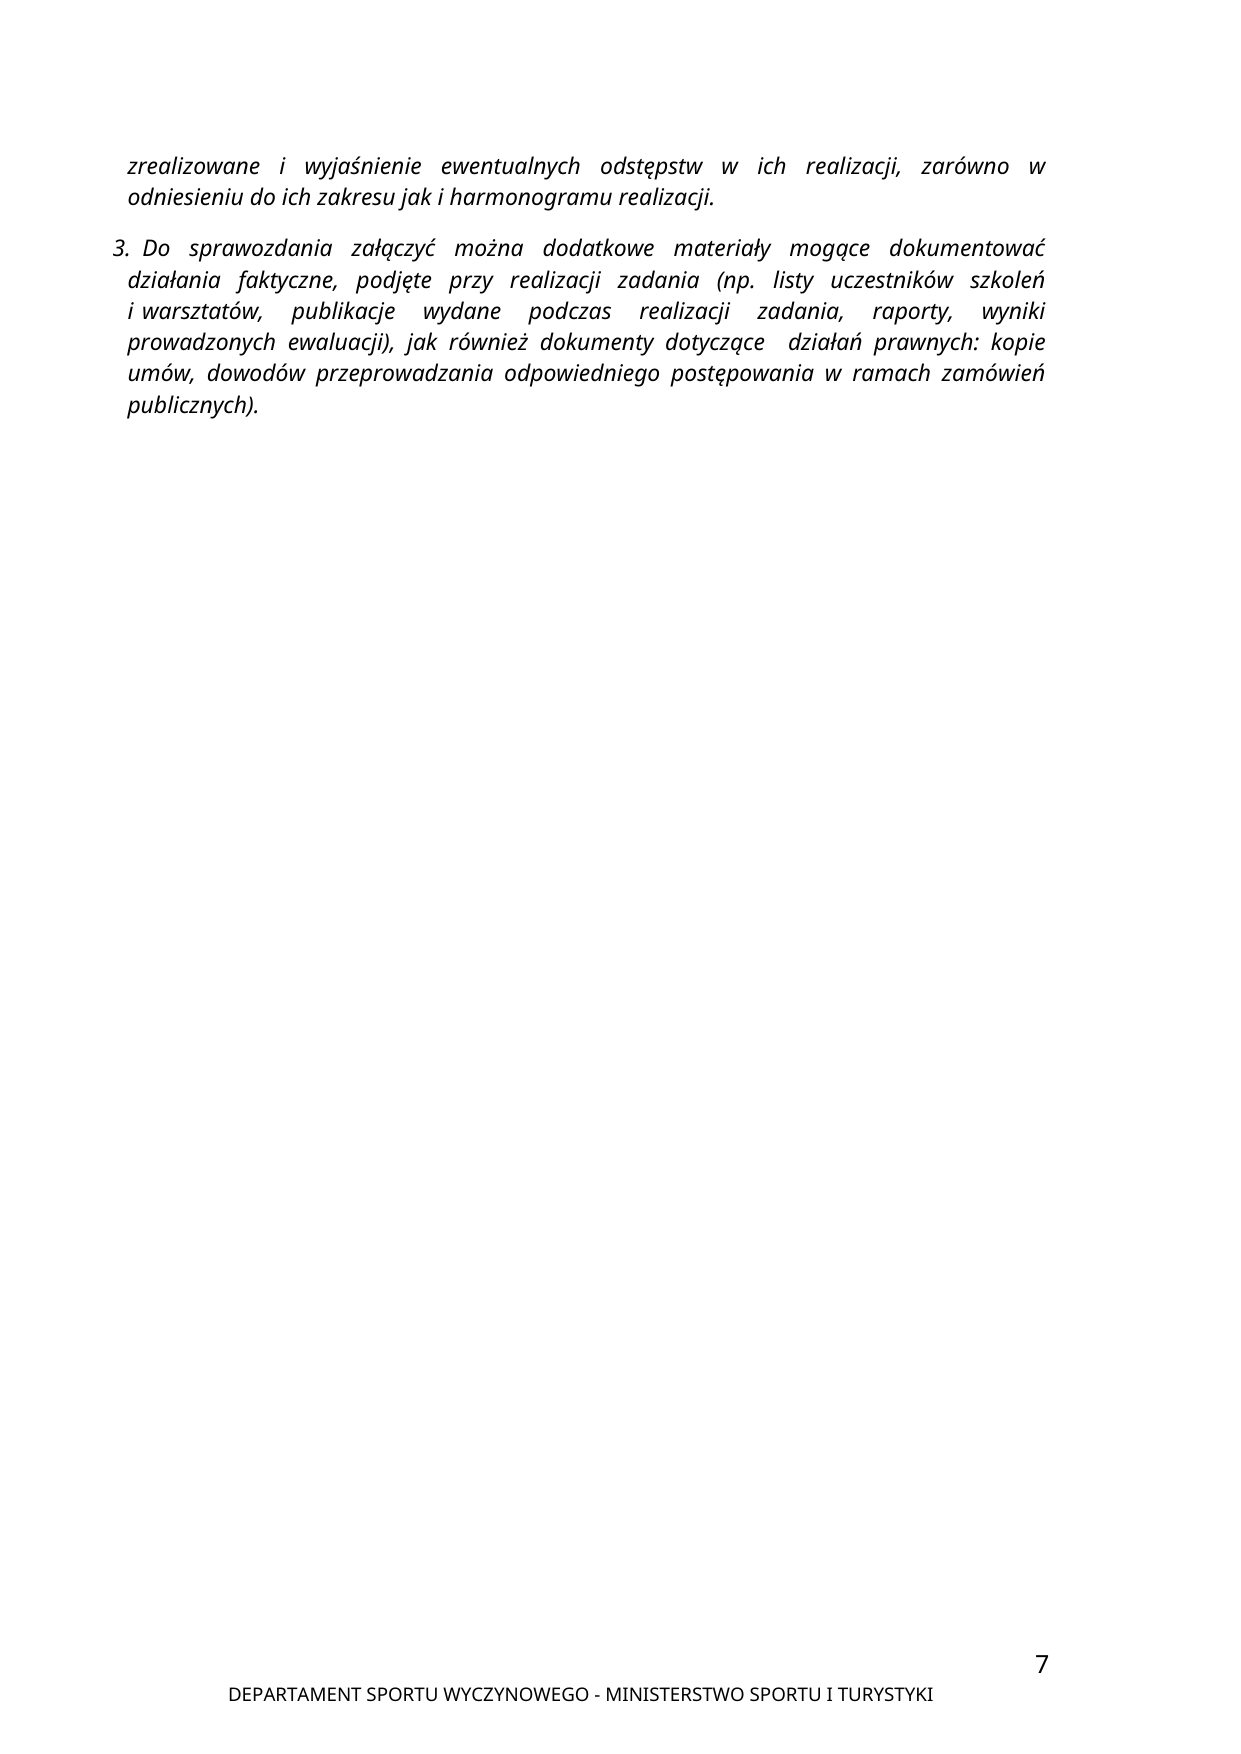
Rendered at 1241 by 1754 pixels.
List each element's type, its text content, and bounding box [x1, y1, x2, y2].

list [112, 150, 1049, 212]
list Do sprawozdania załączyć można dodatkowe materiały mogące dokumentować działania faktyczne, podjęte przy realizacji zadania (np. listy uczestników szkoleń i warsztatów, publikacje wydane podczas realizacji zadania, raporty, wyniki prowadzonych ewaluacji), jak również dokumenty dotyczące działań prawnych: kopie umów, dowodów przeprowadzania odpowiedniego postępowania w ramach zamówień publicznych). [112, 232, 1049, 420]
